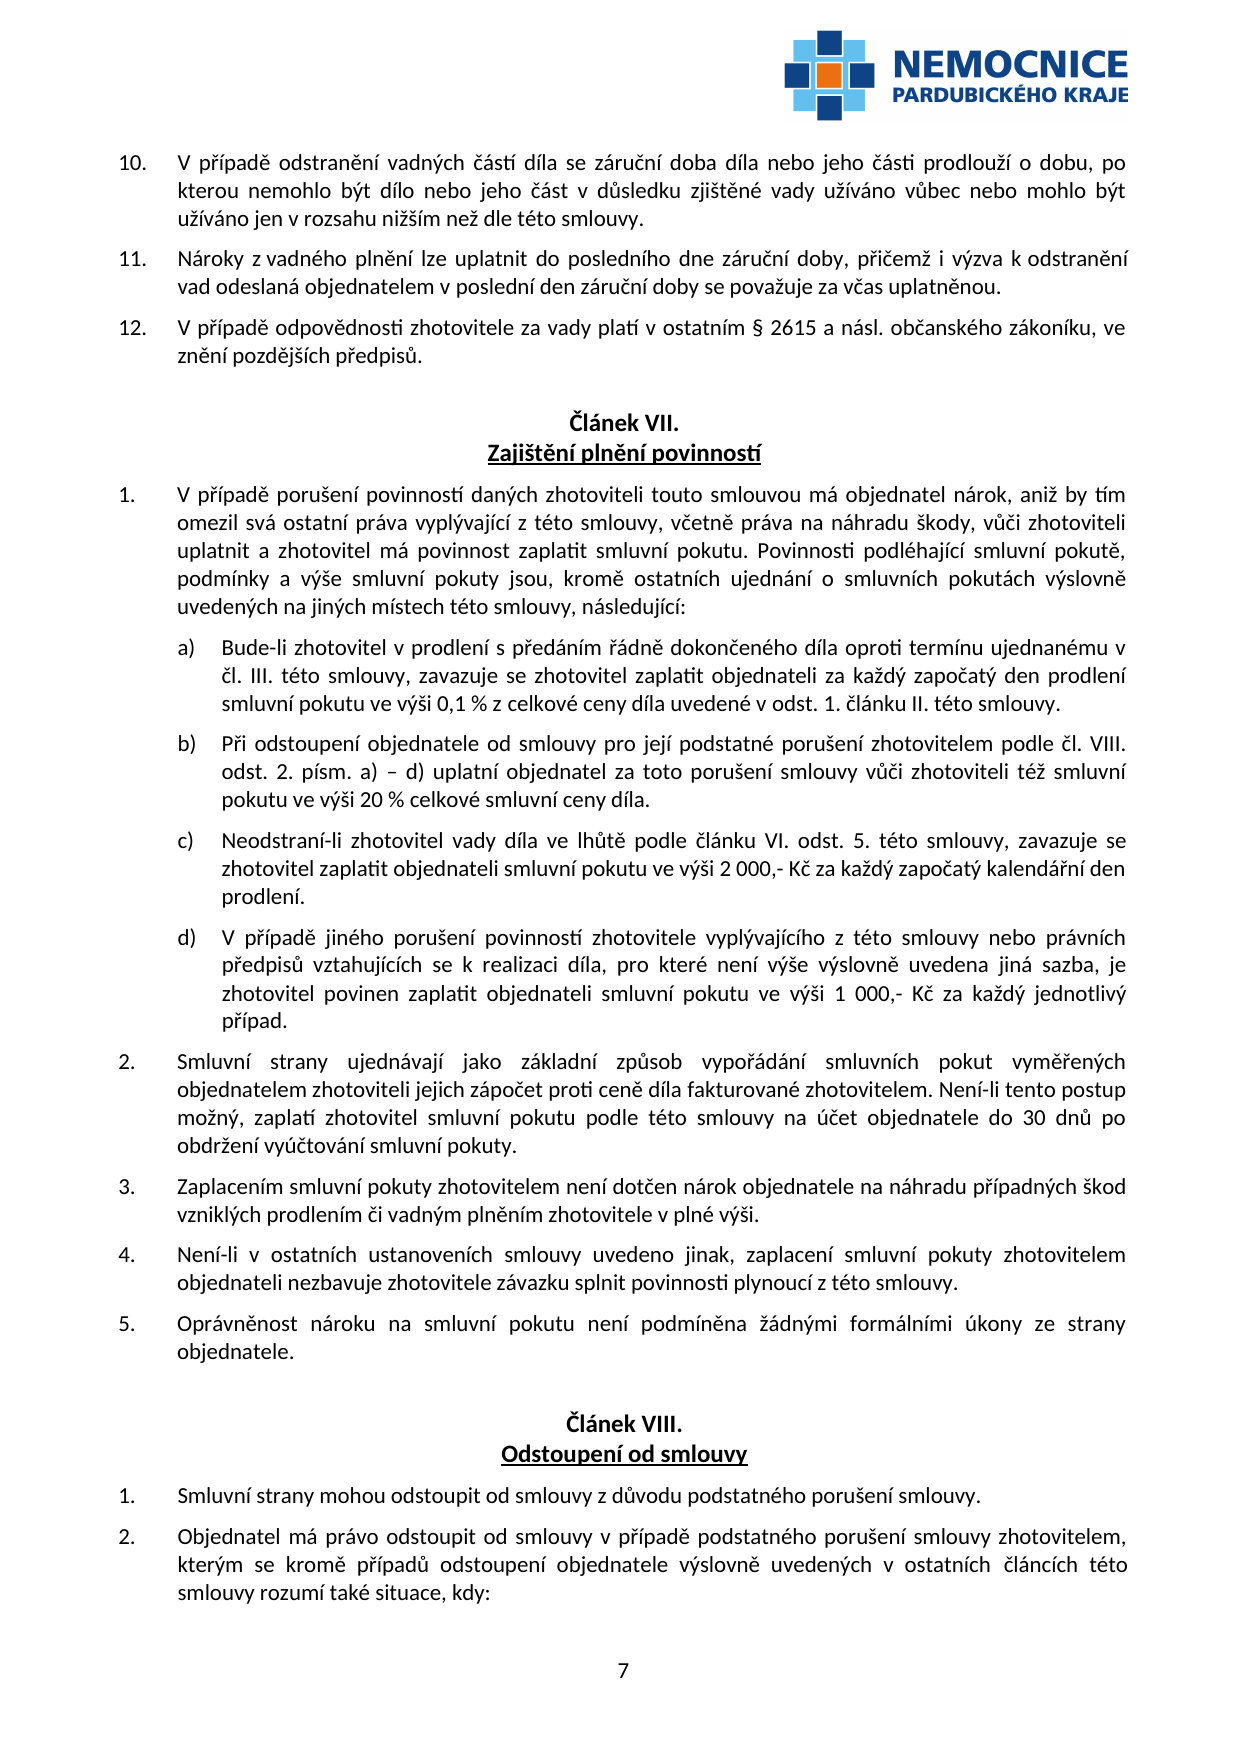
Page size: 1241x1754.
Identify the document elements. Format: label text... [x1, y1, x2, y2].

list Nároky z vadného plnění lze uplatnit do posledního dne záruční doby, přičemž i výzva k odstranění vad odeslaná objednatelem v poslední den záruční doby se považuje za včas uplatněnou. [118, 244, 1128, 300]
text 5. Oprávněnost nároku na smluvní pokutu není podmíněna žádnými formálními úkony ze strany objednatele. [118, 1309, 1128, 1365]
list Bude-li zhotovitel v prodlení s předáním řádně dokončeného díla oproti termínu ujednanému v čl. III. této smlouvy, zavazuje se zhotovitel zaplatit objednateli za každý započatý den prodlení smluvní pokutu ve výši 0,1 % z celkové ceny díla uvedené v odst. 1. článku II. této smlouvy. [177, 633, 1128, 717]
text Zajištění plnění povinností [118, 437, 1130, 468]
text Článek VIII. [118, 1408, 1131, 1438]
text Odstoupení od smlouvy [118, 1438, 1130, 1469]
picture [783, 29, 1128, 122]
text 1. V případě porušení povinností daných zhotoviteli touto smlouvou má objednatel nárok, aniž by tím omezil svá ostatní práva vyplývající z této smlouvy, včetně práva na náhradu škody, vůči zhotoviteli uplatnit a zhotovitel má povinnost zaplatit smluvní pokutu. Povinnosti podléhající smluvní pokutě, podmínky a výše smluvní pokuty jsou, kromě ostatních ujednání o smluvních pokutách výslovně uvedených na jiných místech této smlouvy, následující: [118, 480, 1128, 620]
list V případě jiného porušení povinností zhotovitele vyplývajícího z této smlouvy nebo právních předpisů vztahujících se k realizaci díla, pro které není výše výslovně uvedena jiná sazba, je zhotovitel povinen zaplatit objednateli smluvní pokutu ve výši 1 000,- Kč za každý jednotlivý případ. [177, 923, 1128, 1035]
text 2. Objednatel má právo odstoupit od smlouvy v případě podstatného porušení smlouvy zhotovitelem, kterým se kromě případů odstoupení objednatele výslovně uvedených v ostatních článcích této smlouvy rozumí také situace, kdy: [118, 1522, 1128, 1606]
text 3. Zaplacením smluvní pokuty zhotovitelem není dotčen nárok objednatele na náhradu případných škod vzniklých prodlením či vadným plněním zhotovitele v plné výši. [118, 1172, 1128, 1228]
text 2. Smluvní strany ujednávají jako základní způsob vypořádání smluvních pokut vyměřených objednatelem zhotoviteli jejich zápočet proti ceně díla fakturované zhotovitelem. Není-li tento postup možný, zaplatí zhotovitel smluvní pokutu podle této smlouvy na účet objednatele do 30 dnů po obdržení vyúčtování smluvní pokuty. [118, 1047, 1128, 1159]
list V případě odstranění vadných částí díla se záruční doba díla nebo jeho části prodlouží o dobu, po kterou nemohlo být dílo nebo jeho část v důsledku zjištěné vady užíváno vůbec nebo mohlo být užíváno jen v rozsahu nižším než dle této smlouvy. [118, 148, 1128, 232]
text 4. Není-li v ostatních ustanoveních smlouvy uvedeno jinak, zaplacení smluvní pokuty zhotovitelem objednateli nezbavuje zhotovitele závazku splnit povinnosti plynoucí z této smlouvy. [118, 1240, 1128, 1296]
text 1. Smluvní strany mohou odstoupit od smlouvy z důvodu podstatného porušení smlouvy. [118, 1481, 1128, 1509]
list Při odstoupení objednatele od smlouvy pro její podstatné porušení zhotovitelem podle čl. VIII. odst. 2. písm. a) – d) uplatní objednatel za toto porušení smlouvy vůči zhotoviteli též smluvní pokutu ve výši 20 % celkové smluvní ceny díla. [177, 729, 1128, 813]
list Neodstraní-li zhotovitel vady díla ve lhůtě podle článku VI. odst. 5. této smlouvy, zavazuje se zhotovitel zaplatit objednateli smluvní pokutu ve výši 2 000,- Kč za každý započatý kalendářní den prodlení. [177, 826, 1128, 910]
list V případě odpovědnosti zhotovitele za vady platí v ostatním § 2615 a násl. občanského zákoníku, ve znění pozdějších předpisů. [118, 313, 1128, 369]
text Článek VII. [118, 407, 1131, 437]
